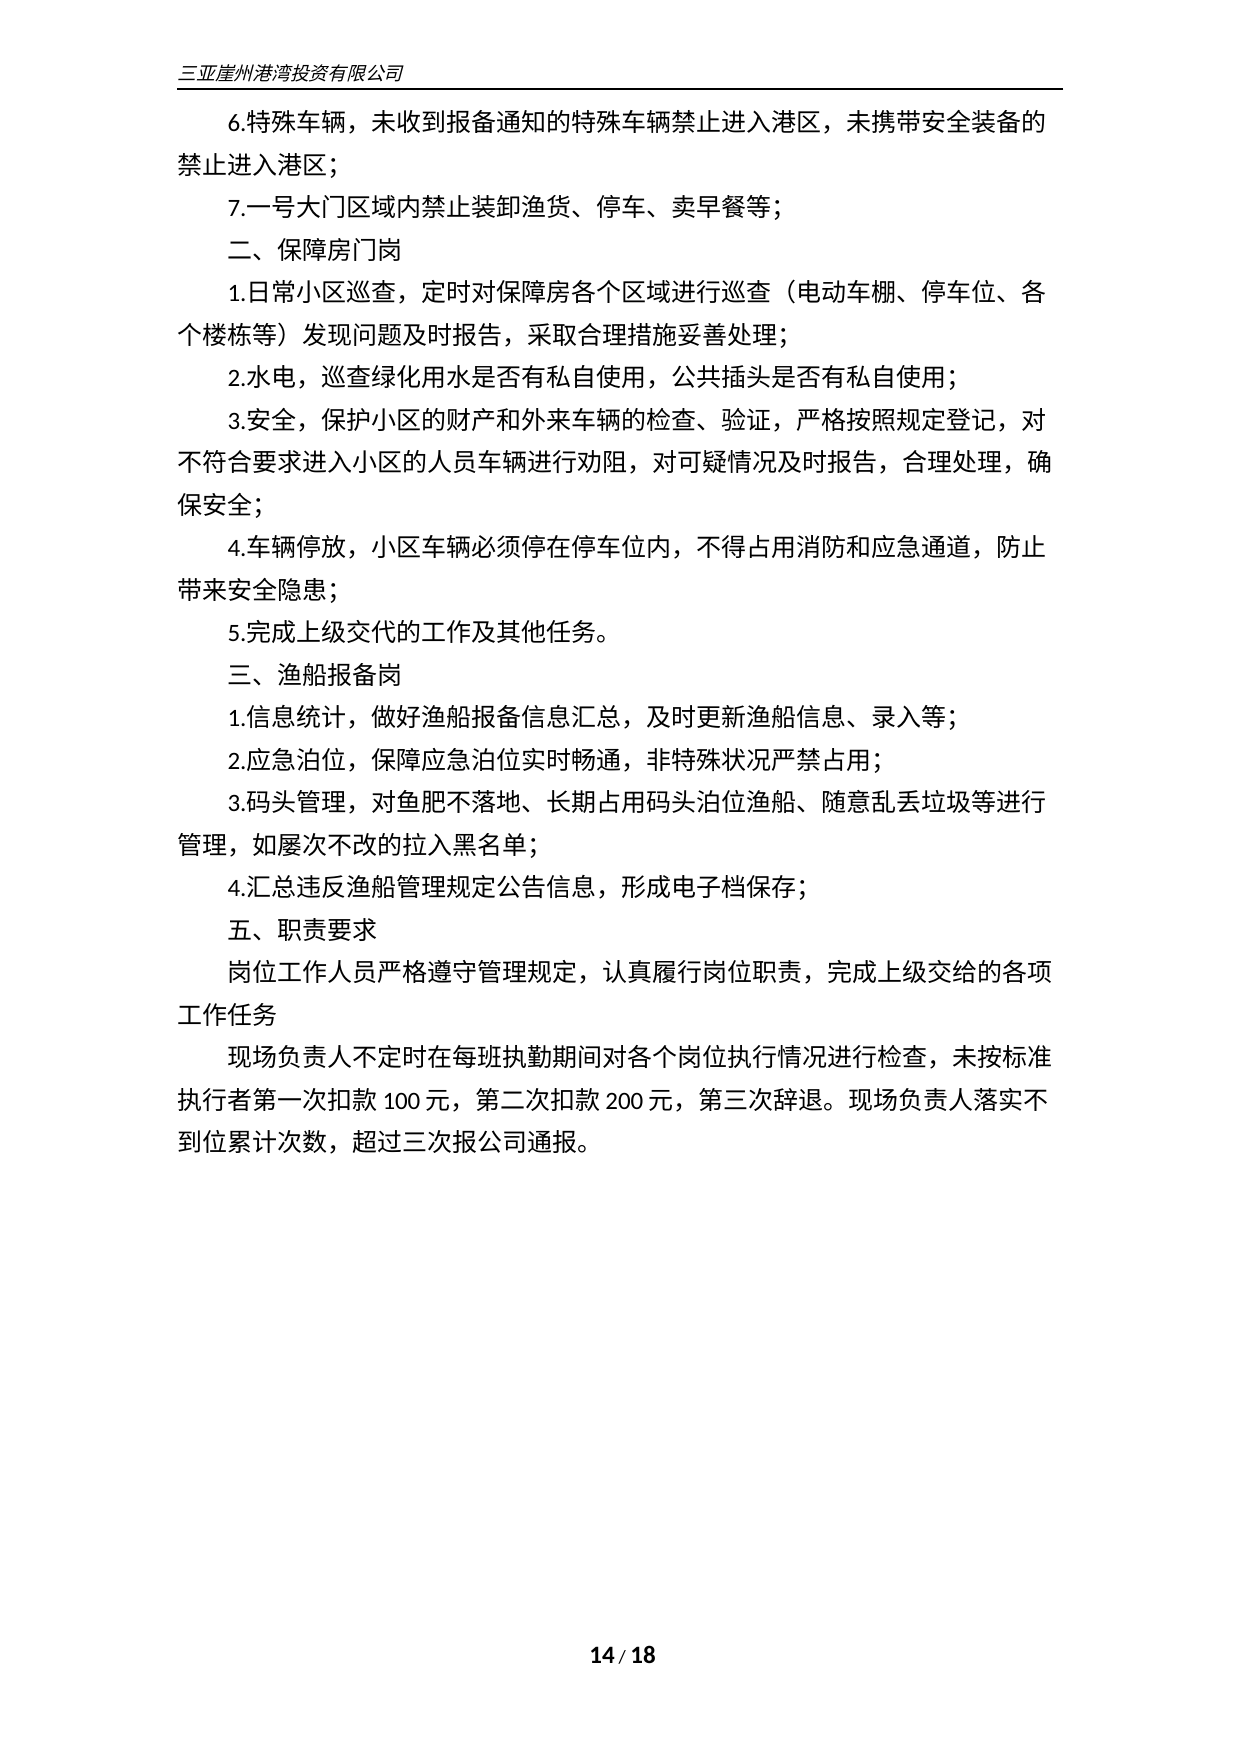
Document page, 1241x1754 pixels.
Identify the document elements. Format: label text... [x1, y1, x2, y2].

text 4.汇总违反渔船管理规定公告信息，形成电子档保存； [177, 864, 1063, 907]
text 现场负责人不定时在每班执勤期间对各个岗位执行情况进行检查，未按标准执行者第一次扣款100元，第二次扣款200元，第三次辞退。现场负责人落实不到位累计次数，超过三次报公司通报。 [177, 1034, 1063, 1162]
text 三、渔船报备岗 [177, 652, 1063, 694]
text 4.车辆停放，小区车辆必须停在停车位内，不得占用消防和应急通道，防止带来安全隐患； [177, 524, 1063, 609]
text 3.安全，保护小区的财产和外来车辆的检查、验证，严格按照规定登记，对不符合要求进入小区的人员车辆进行劝阻，对可疑情况及时报告，合理处理，确保安全； [177, 397, 1063, 524]
text 3.码头管理，对鱼肥不落地、长期占用码头泊位渔船、随意乱丢垃圾等进行管理，如屡次不改的拉入黑名单； [177, 779, 1063, 864]
text 2.水电，巡查绿化用水是否有私自使用，公共插头是否有私自使用； [177, 354, 1063, 397]
text 5.完成上级交代的工作及其他任务。 [177, 609, 1063, 652]
text 6.特殊车辆，未收到报备通知的特殊车辆禁止进入港区，未携带安全装备的禁止进入港区； [177, 99, 1063, 184]
text 1.日常小区巡查，定时对保障房各个区域进行巡查（电动车棚、停车位、各个楼栋等）发现问题及时报告，采取合理措施妥善处理； [177, 269, 1063, 354]
text 7.一号大门区域内禁止装卸渔货、停车、卖早餐等； [177, 184, 1063, 227]
text 2.应急泊位，保障应急泊位实时畅通，非特殊状况严禁占用； [177, 737, 1063, 779]
text 岗位工作人员严格遵守管理规定，认真履行岗位职责，完成上级交给的各项工作任务 [177, 949, 1063, 1034]
text 五、职责要求 [177, 907, 1063, 949]
text 二、保障房门岗 [177, 227, 1063, 269]
text 1.信息统计，做好渔船报备信息汇总，及时更新渔船信息、录入等； [177, 694, 1063, 737]
